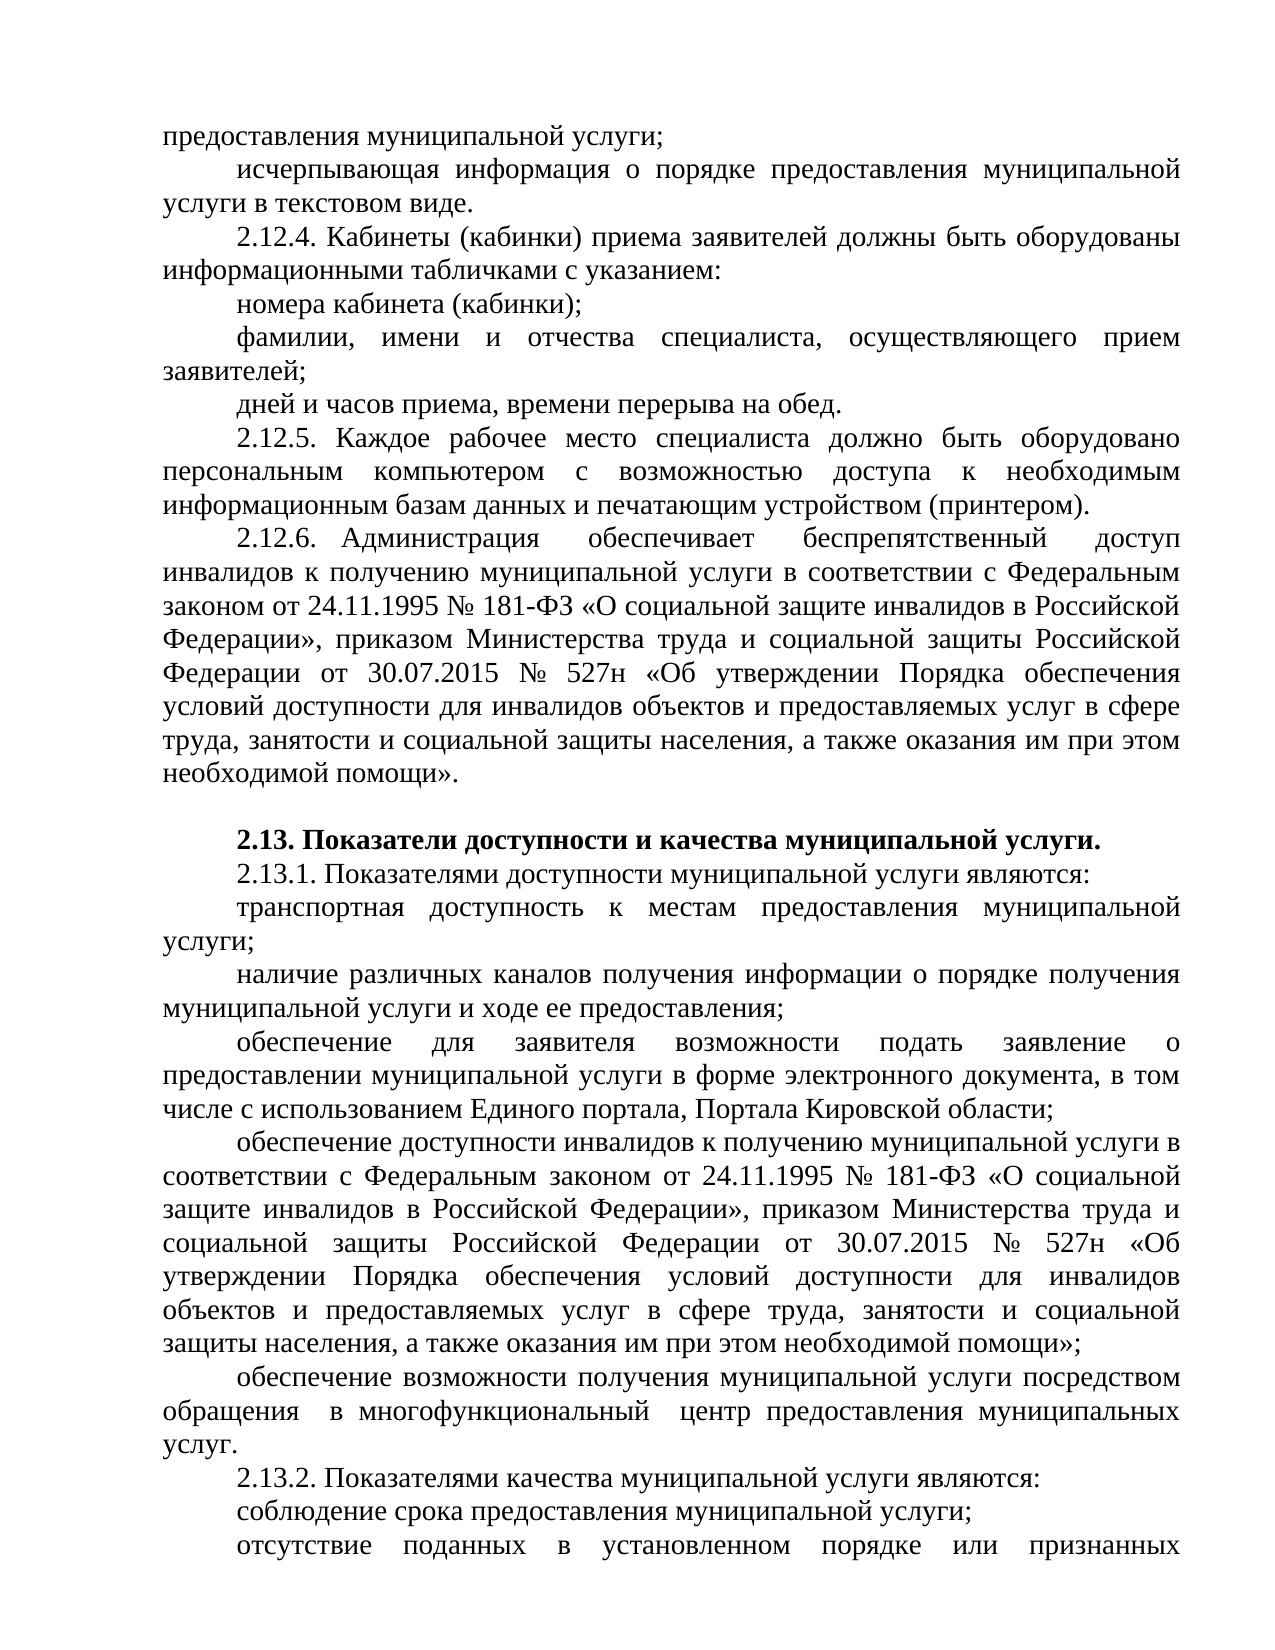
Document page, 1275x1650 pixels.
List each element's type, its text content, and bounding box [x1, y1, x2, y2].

text наличие различных каналов получения информации о порядке получения муниципальной услуги и ходе ее предоставления; [162, 957, 1181, 1024]
text соблюдение срока предоставления муниципальной услуги; [162, 1493, 1181, 1527]
text транспортная доступность к местам предоставления муниципальной услуги; [162, 889, 1181, 957]
text 2.13.2. Показателями качества муниципальной услуги являются: [162, 1460, 1181, 1493]
text фамилии, имени и отчества специалиста, осуществляющего прием заявителей; [162, 319, 1181, 386]
text дней и часов приема, времени перерыва на обед. [162, 386, 1181, 420]
text номера кабинета (кабинки); [162, 286, 1181, 319]
text 2.12.6. Администрация обеспечивает беспрепятственный доступ инвалидов к получению муниципальной услуги в соответствии с Федеральным законом от 24.11.1995 № 181-ФЗ «О социальной защите инвалидов в Российской Федерации», приказом Министерства труда и социальной защиты Российской Федерации от 30.07.2015 № 527н «Об утверждении Порядка обеспечения условий доступности для инвалидов объектов и предоставляемых услуг в сфере труда, занятости и социальной защиты населения, а также оказания им при этом необходимой помощи». [162, 521, 1181, 789]
text 2.13.1. Показателями доступности муниципальной услуги являются: [162, 856, 1181, 889]
text обеспечение доступности инвалидов к получению муниципальной услуги в соответствии с Федеральным законом от 24.11.1995 № 181-ФЗ «О социальной защите инвалидов в Российской Федерации», приказом Министерства труда и социальной защиты Российской Федерации от 30.07.2015 № 527н «Об утверждении Порядка обеспечения условий доступности для инвалидов объектов и предоставляемых услуг в сфере труда, занятости и социальной защиты населения, а также оказания им при этом необходимой помощи»; [162, 1124, 1181, 1359]
text исчерпывающая информация о порядке предоставления муниципальной услуги в текстовом виде. [162, 152, 1181, 219]
text 2.12.5. Каждое рабочее место специалиста должно быть оборудовано персональным компьютером с возможностью доступа к необходимым информационным базам данных и печатающим устройством (принтером). [162, 420, 1181, 521]
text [162, 118, 1181, 152]
text 2.13. Показатели доступности и качества муниципальной услуги. [162, 822, 1181, 856]
text обеспечение для заявителя возможности подать заявление о предоставлении муниципальной услуги в форме электронного документа, в том числе с использованием Единого портала, Портала Кировской области; [162, 1024, 1181, 1124]
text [162, 1527, 1181, 1560]
text обеспечение возможности получения муниципальной услуги посредством обращения в многофункциональный центр предоставления муниципальных услуг. [162, 1359, 1181, 1460]
text 2.12.4. Кабинеты (кабинки) приема заявителей должны быть оборудованы информационными табличками с указанием: [162, 219, 1181, 286]
